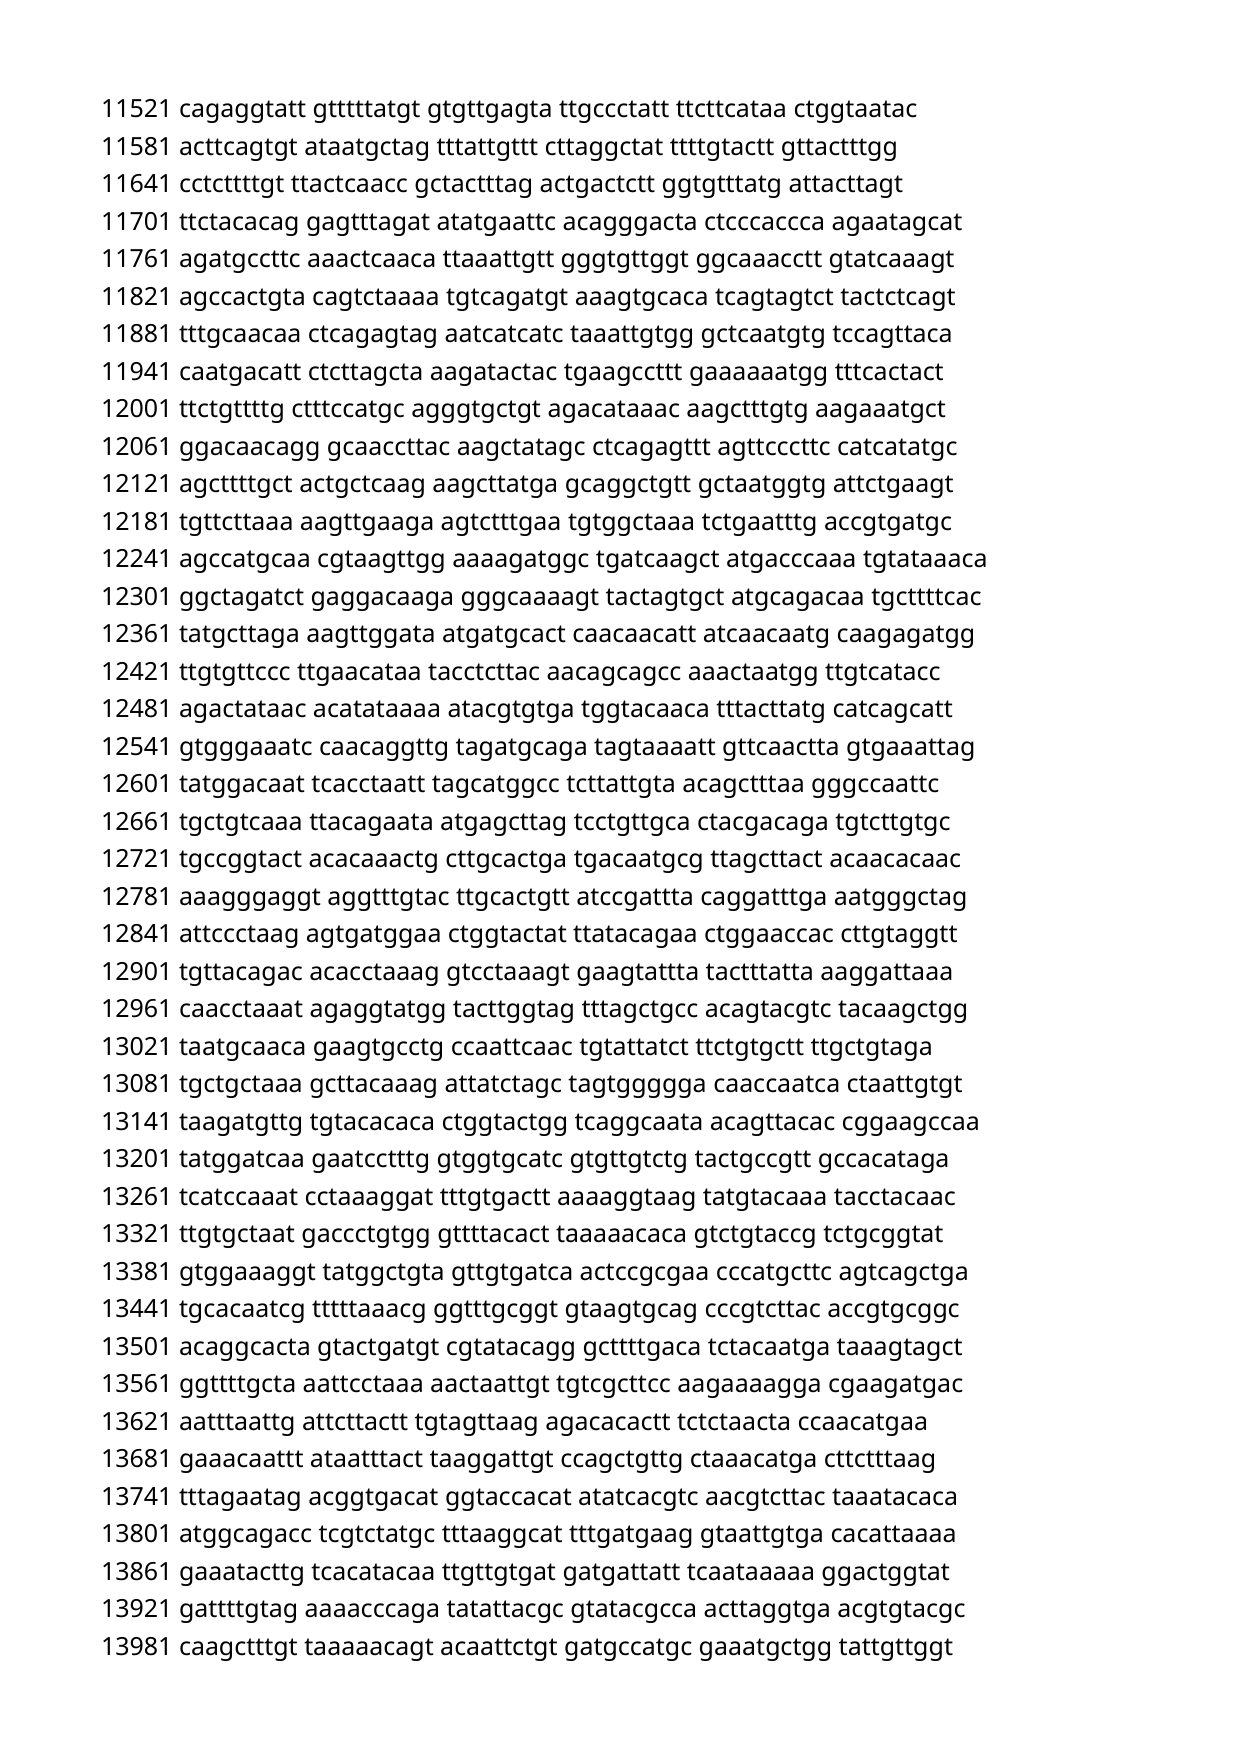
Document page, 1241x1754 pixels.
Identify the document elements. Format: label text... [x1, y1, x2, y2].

text 12241 agccatgcaa cgtaagttgg aaaagatggc tgatcaagct atgacccaaa tgtataaaca [75, 539, 1165, 577]
text 13861 gaaatacttg tcacatacaa ttgttgtgat gatgattatt tcaataaaaa ggactggtat [75, 1552, 1165, 1589]
text 13921 gattttgtag aaaacccaga tatattacgc gtatacgcca acttaggtga acgtgtacgc [75, 1589, 1165, 1627]
text 11941 caatgacatt ctcttagcta aagatactac tgaagccttt gaaaaaatgg tttcactact [75, 352, 1165, 389]
text 12361 tatgcttaga aagttggata atgatgcact caacaacatt atcaacaatg caagagatgg [75, 614, 1165, 652]
text 13261 tcatccaaat cctaaaggat tttgtgactt aaaaggtaag tatgtacaaa tacctacaac [75, 1177, 1165, 1214]
text 11821 agccactgta cagtctaaaa tgtcagatgt aaagtgcaca tcagtagtct tactctcagt [75, 277, 1165, 314]
text 12181 tgttcttaaa aagttgaaga agtctttgaa tgtggctaaa tctgaatttg accgtgatgc [75, 502, 1165, 539]
text 13201 tatggatcaa gaatcctttg gtggtgcatc gtgttgtctg tactgccgtt gccacataga [75, 1139, 1165, 1177]
text 11701 ttctacacag gagtttagat atatgaattc acagggacta ctcccaccca agaatagcat [75, 202, 1165, 239]
text 11881 tttgcaacaa ctcagagtag aatcatcatc taaattgtgg gctcaatgtg tccagttaca [75, 314, 1165, 352]
text 13441 tgcacaatcg tttttaaacg ggtttgcggt gtaagtgcag cccgtcttac accgtgcggc [75, 1289, 1165, 1327]
text 12421 ttgtgttccc ttgaacataa tacctcttac aacagcagcc aaactaatgg ttgtcatacc [75, 652, 1165, 689]
text 13381 gtggaaaggt tatggctgta gttgtgatca actccgcgaa cccatgcttc agtcagctga [75, 1252, 1165, 1289]
text 12541 gtgggaaatc caacaggttg tagatgcaga tagtaaaatt gttcaactta gtgaaattag [75, 727, 1165, 764]
text 11581 acttcagtgt ataatgctag tttattgttt cttaggctat ttttgtactt gttactttgg [75, 127, 1165, 164]
text 13801 atggcagacc tcgtctatgc tttaaggcat tttgatgaag gtaattgtga cacattaaaa [75, 1514, 1165, 1552]
text 12301 ggctagatct gaggacaaga gggcaaaagt tactagtgct atgcagacaa tgcttttcac [75, 577, 1165, 614]
text 12601 tatggacaat tcacctaatt tagcatggcc tcttattgta acagctttaa gggccaattc [75, 764, 1165, 802]
text 12901 tgttacagac acacctaaag gtcctaaagt gaagtattta tactttatta aaggattaaa [75, 952, 1165, 989]
text 13741 tttagaatag acggtgacat ggtaccacat atatcacgtc aacgtcttac taaatacaca [75, 1477, 1165, 1514]
text 12781 aaagggaggt aggtttgtac ttgcactgtt atccgattta caggatttga aatgggctag [75, 877, 1165, 914]
text 13621 aatttaattg attcttactt tgtagttaag agacacactt tctctaacta ccaacatgaa [75, 1402, 1165, 1439]
text 13141 taagatgttg tgtacacaca ctggtactgg tcaggcaata acagttacac cggaagccaa [75, 1102, 1165, 1139]
text 11761 agatgccttc aaactcaaca ttaaattgtt gggtgttggt ggcaaacctt gtatcaaagt [75, 239, 1165, 277]
text 12121 agcttttgct actgctcaag aagcttatga gcaggctgtt gctaatggtg attctgaagt [75, 464, 1165, 502]
text 13501 acaggcacta gtactgatgt cgtatacagg gcttttgaca tctacaatga taaagtagct [75, 1327, 1165, 1364]
text 13321 ttgtgctaat gaccctgtgg gttttacact taaaaacaca gtctgtaccg tctgcggtat [75, 1214, 1165, 1252]
text 13681 gaaacaattt ataatttact taaggattgt ccagctgttg ctaaacatga cttctttaag [75, 1439, 1165, 1477]
text 13981 caagctttgt taaaaacagt acaattctgt gatgccatgc gaaatgctgg tattgttggt [75, 1627, 1165, 1664]
text 13561 ggttttgcta aattcctaaa aactaattgt tgtcgcttcc aagaaaagga cgaagatgac [75, 1364, 1165, 1402]
text 12001 ttctgttttg ctttccatgc agggtgctgt agacataaac aagctttgtg aagaaatgct [75, 389, 1165, 427]
text 12841 attccctaag agtgatggaa ctggtactat ttatacagaa ctggaaccac cttgtaggtt [75, 914, 1165, 952]
text 12661 tgctgtcaaa ttacagaata atgagcttag tcctgttgca ctacgacaga tgtcttgtgc [75, 802, 1165, 839]
text 12721 tgccggtact acacaaactg cttgcactga tgacaatgcg ttagcttact acaacacaac [75, 839, 1165, 877]
text 12961 caacctaaat agaggtatgg tacttggtag tttagctgcc acagtacgtc tacaagctgg [75, 989, 1165, 1027]
text 13021 taatgcaaca gaagtgcctg ccaattcaac tgtattatct ttctgtgctt ttgctgtaga [75, 1027, 1165, 1064]
text 11521 cagaggtatt gtttttatgt gtgttgagta ttgccctatt ttcttcataa ctggtaatac [75, 89, 1165, 127]
text 12481 agactataac acatataaaa atacgtgtga tggtacaaca tttacttatg catcagcatt [75, 689, 1165, 727]
text 13081 tgctgctaaa gcttacaaag attatctagc tagtggggga caaccaatca ctaattgtgt [75, 1064, 1165, 1102]
text 11641 cctcttttgt ttactcaacc gctactttag actgactctt ggtgtttatg attacttagt [75, 164, 1165, 202]
text 12061 ggacaacagg gcaaccttac aagctatagc ctcagagttt agttcccttc catcatatgc [75, 427, 1165, 464]
